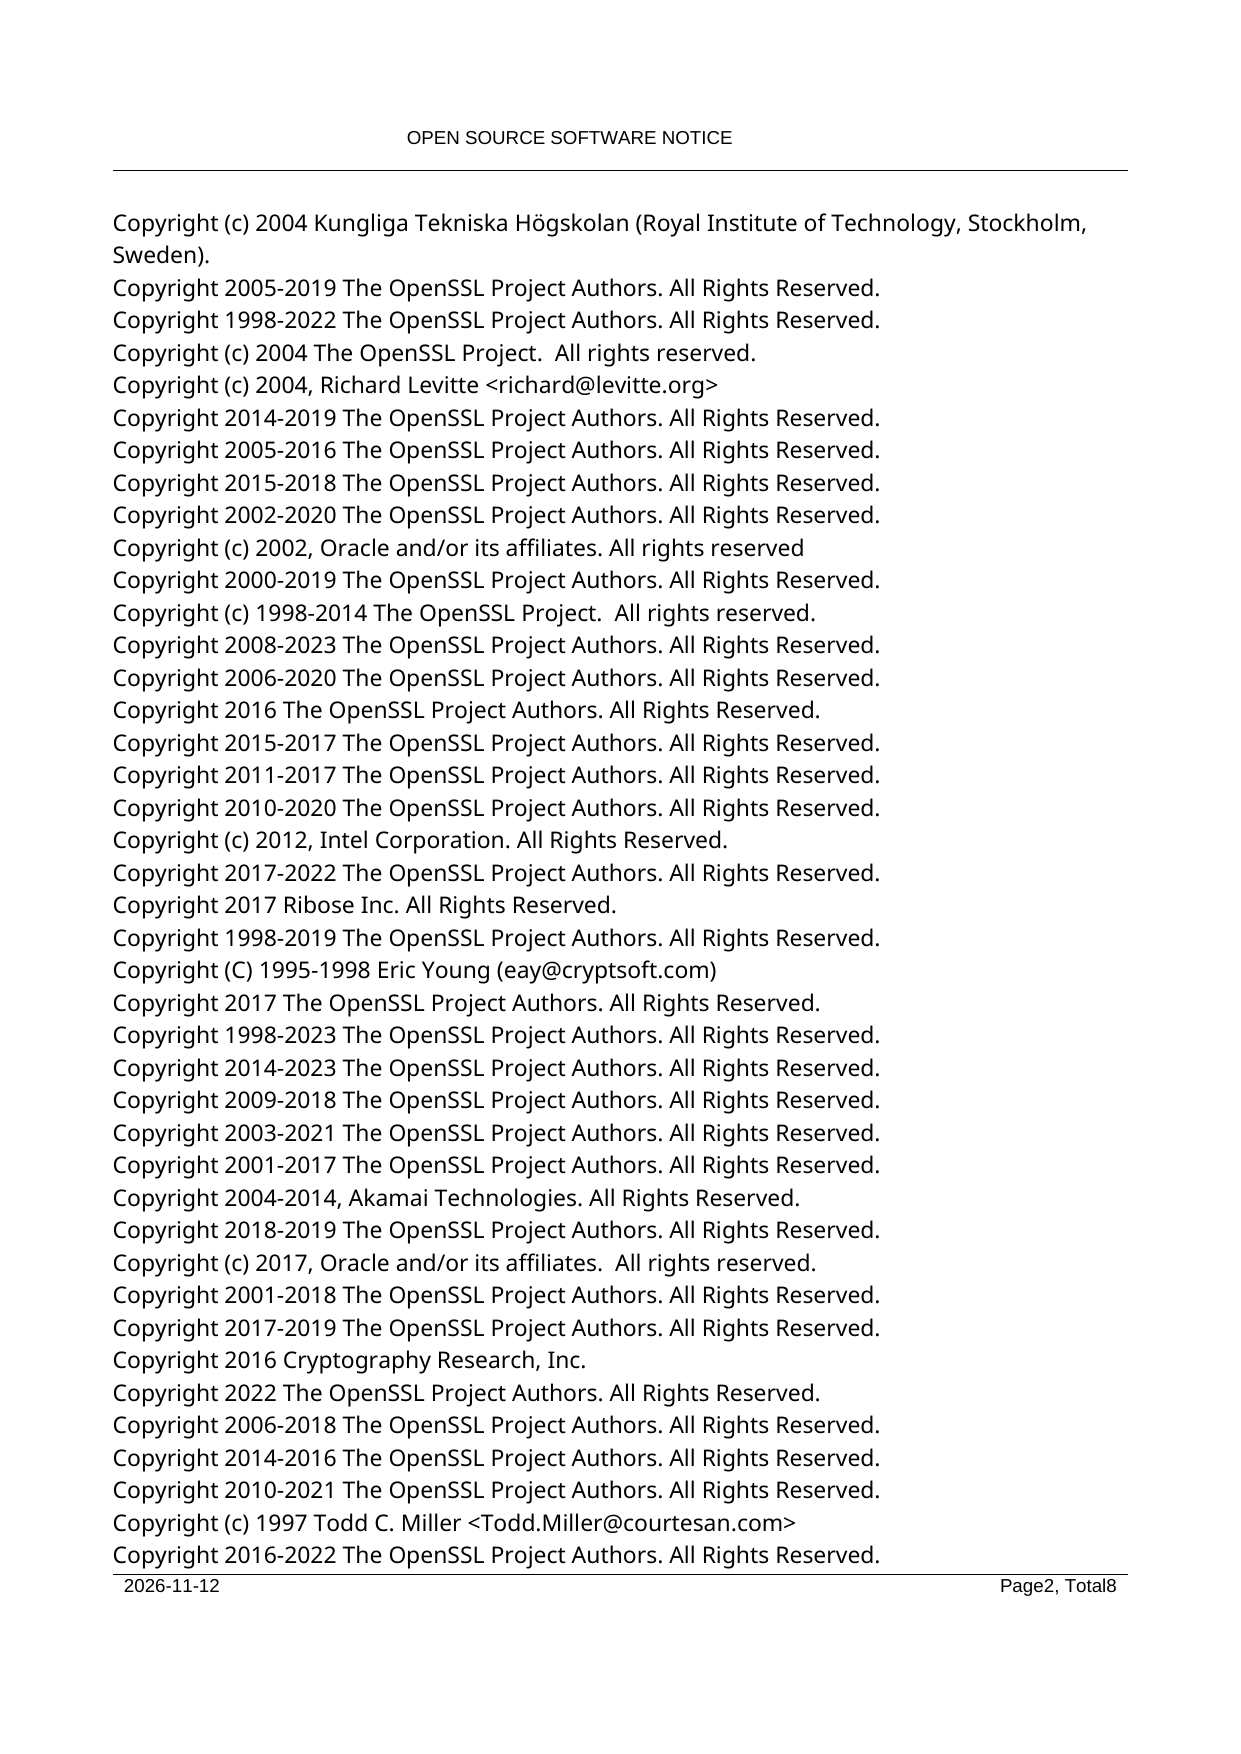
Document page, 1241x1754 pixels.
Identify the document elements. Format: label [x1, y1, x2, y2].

text [112, 206, 1128, 1571]
